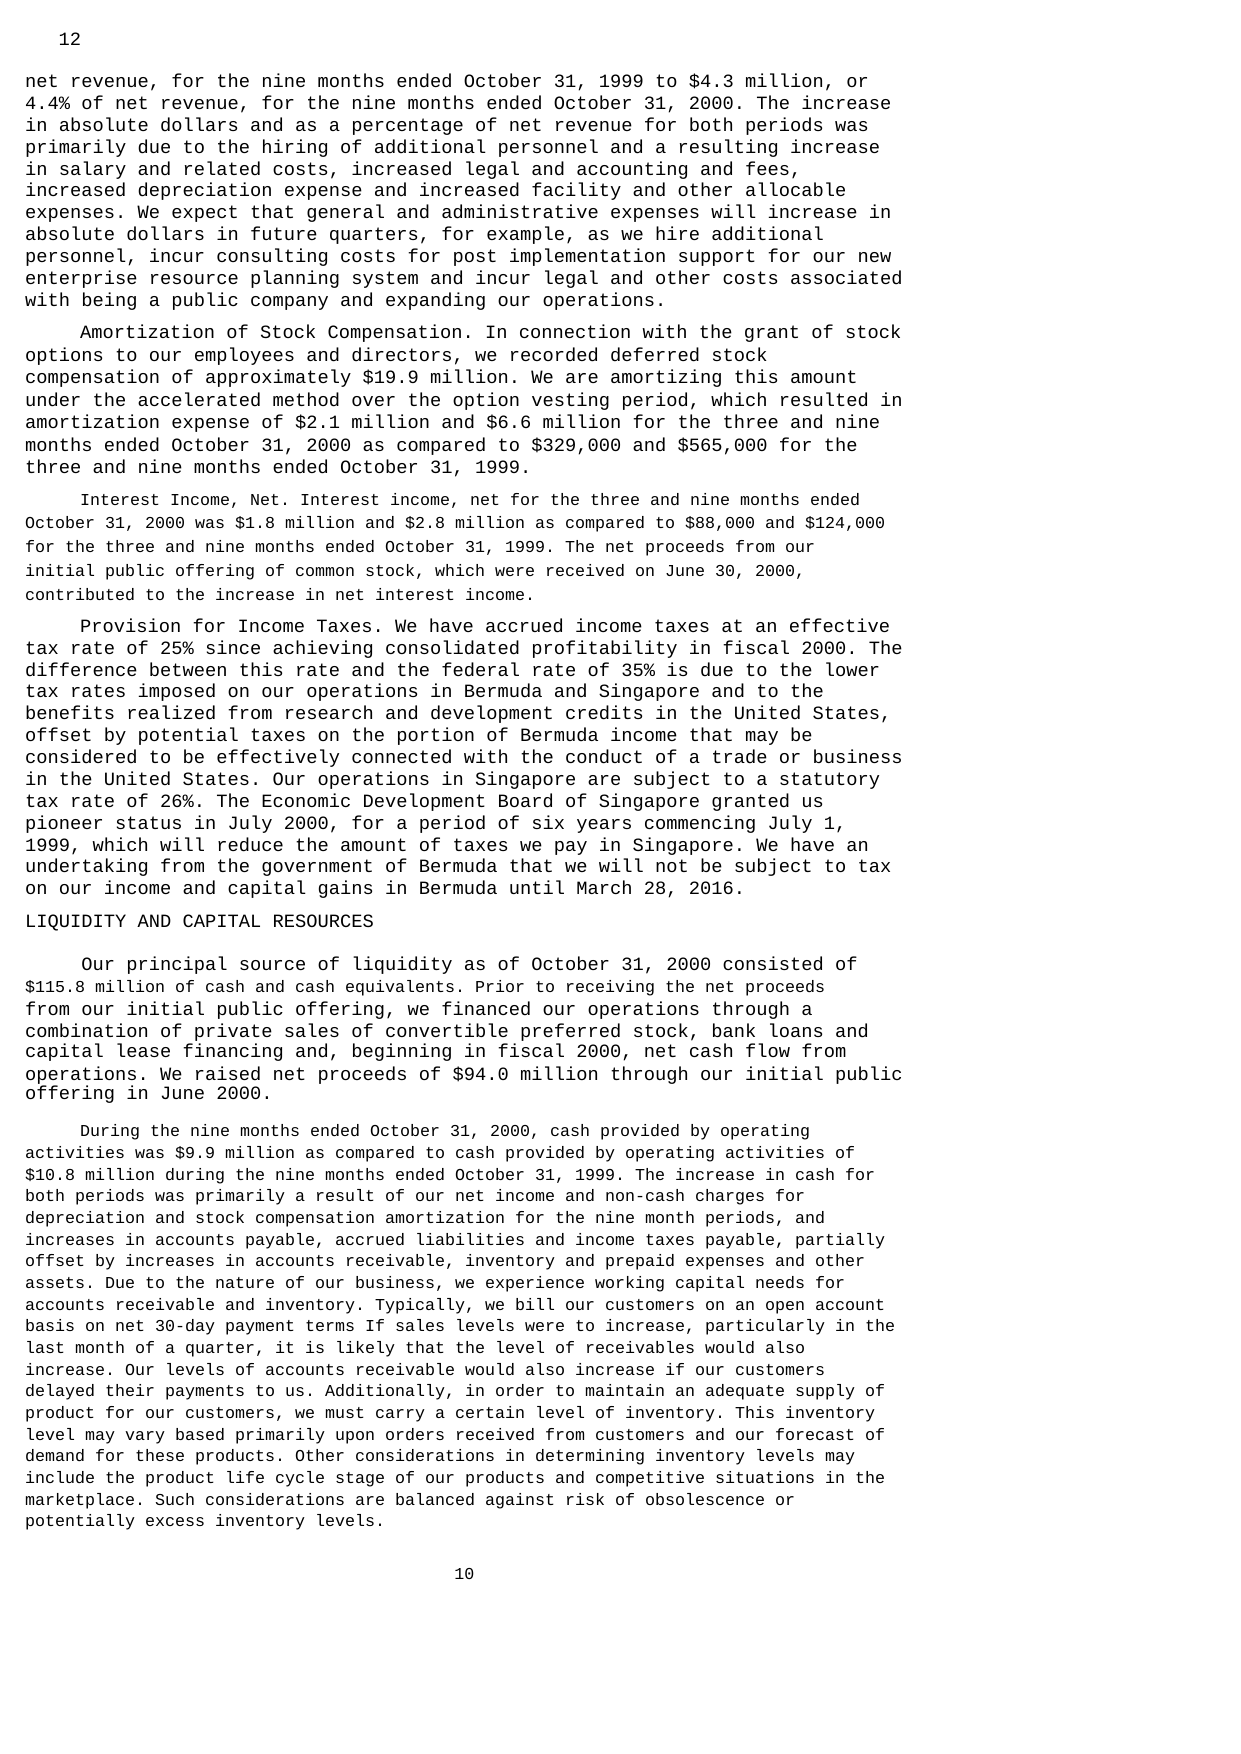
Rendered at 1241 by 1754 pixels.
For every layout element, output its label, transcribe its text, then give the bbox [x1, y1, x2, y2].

text Our principal source of liquidity as of October 31, 2000 consisted of [81, 954, 1090, 976]
text 10 [454, 1565, 1090, 1584]
text net revenue, for the nine months ended October 31, 1999 to $4.3 million, or 4.4% of net revenue, for the nine months ended October 31, 2000. The increase in absolute dollars and as a percentage of net revenue for both periods was primarily due to the hiring of additional personnel and a resulting increase in salary and related costs, increased legal and accounting and fees, increased depreciation expense and increased facility and other allocable expenses. We expect that general and administrative expenses will increase in absolute dollars in future quarters, for example, as we hire additional personnel, incur consulting costs for post implementation support for our new enterprise resource planning system and incur legal and other costs associated with being a public company and expanding our operations. [25, 72, 905, 312]
text capital lease financing and, beginning in fiscal 2000, net cash flow from [25, 1042, 1090, 1063]
text During the nine months ended October 31, 2000, cash provided by operating activities was $9.9 million as compared to cash provided by operating activities of $10.8 million during the nine months ended October 31, 1999. The increase in cash for both periods was primarily a result of our net income and non-cash charges for depreciation and stock compensation amortization for the nine month periods, and increases in accounts payable, accrued liabilities and income taxes payable, partially offset by increases in accounts receivable, inventory and prepaid expenses and other assets. Due to the nature of our business, we experience working capital needs for accounts receivable and inventory. Typically, we bill our customers on an open account basis on net 30-day payment terms If sales levels were to increase, particularly in the last month of a quarter, it is likely that the level of receivables would also increase. Our levels of accounts receivable would also increase if our customers delayed their payments to us. Additionally, in order to maintain an adequate supply of product for our customers, we must carry a certain level of inventory. This inventory level may vary based primarily upon orders received from customers and our forecast of demand for these products. Other considerations in determining inventory levels may include the product life cycle stage of our products and competitive situations in the marketplace. Such considerations are balanced against risk of obsolescence or potentially excess inventory levels. [25, 1123, 905, 1532]
text operations. We raised net proceeds of $94.0 million through our initial public [25, 1063, 1090, 1084]
text $115.8 million of cash and cash equivalents. Prior to receiving the net proceeds [25, 979, 1090, 998]
text Interest Income, Net. Interest income, net for the three and nine months ended October 31, 2000 was $1.8 million and $2.8 million as compared to $88,000 and $124,000 for the three and nine months ended October 31, 1999. The net proceeds from our initial public offering of common stock, which were received on June 30, 2000, contributed to the increase in net interest income. [25, 491, 894, 605]
text combination of private sales of convertible preferred stock, bank loans and [25, 1021, 1090, 1042]
text LIQUIDITY AND CAPITAL RESOURCES [25, 912, 1090, 933]
text offering in June 2000. [25, 1084, 1090, 1105]
text 12 [58, 30, 1090, 51]
text Amortization of Stock Compensation. In connection with the grant of stock options to our employees and directors, we recorded deferred stock compensation of approximately $19.9 million. We are amortizing this amount under the accelerated method over the option vesting period, which resulted in amortization expense of $2.1 million and $6.6 million for the three and nine months ended October 31, 2000 as compared to $329,000 and $565,000 for the three and nine months ended October 31, 1999. [25, 323, 905, 479]
text Provision for Income Taxes. We have accrued income taxes at an effective tax rate of 25% since achieving consolidated profitability in fiscal 2000. The difference between this rate and the federal rate of 35% is due to the lower tax rates imposed on our operations in Bermuda and Singapore and to the benefits realized from research and development credits in the United States, offset by potential taxes on the portion of Bermuda income that may be considered to be effectively connected with the conduct of a trade or business in the United States. Our operations in Singapore are subject to a statutory tax rate of 26%. The Economic Development Board of Singapore granted us pioneer status in July 2000, for a period of six years commencing July 1, 1999, which will reduce the amount of taxes we pay in Singapore. We have an undertaking from the government of Bermuda that we will not be subject to tax on our income and capital gains in Bermuda until March 28, 2016. [25, 617, 905, 900]
text from our initial public offering, we financed our operations through a [25, 1000, 1090, 1021]
